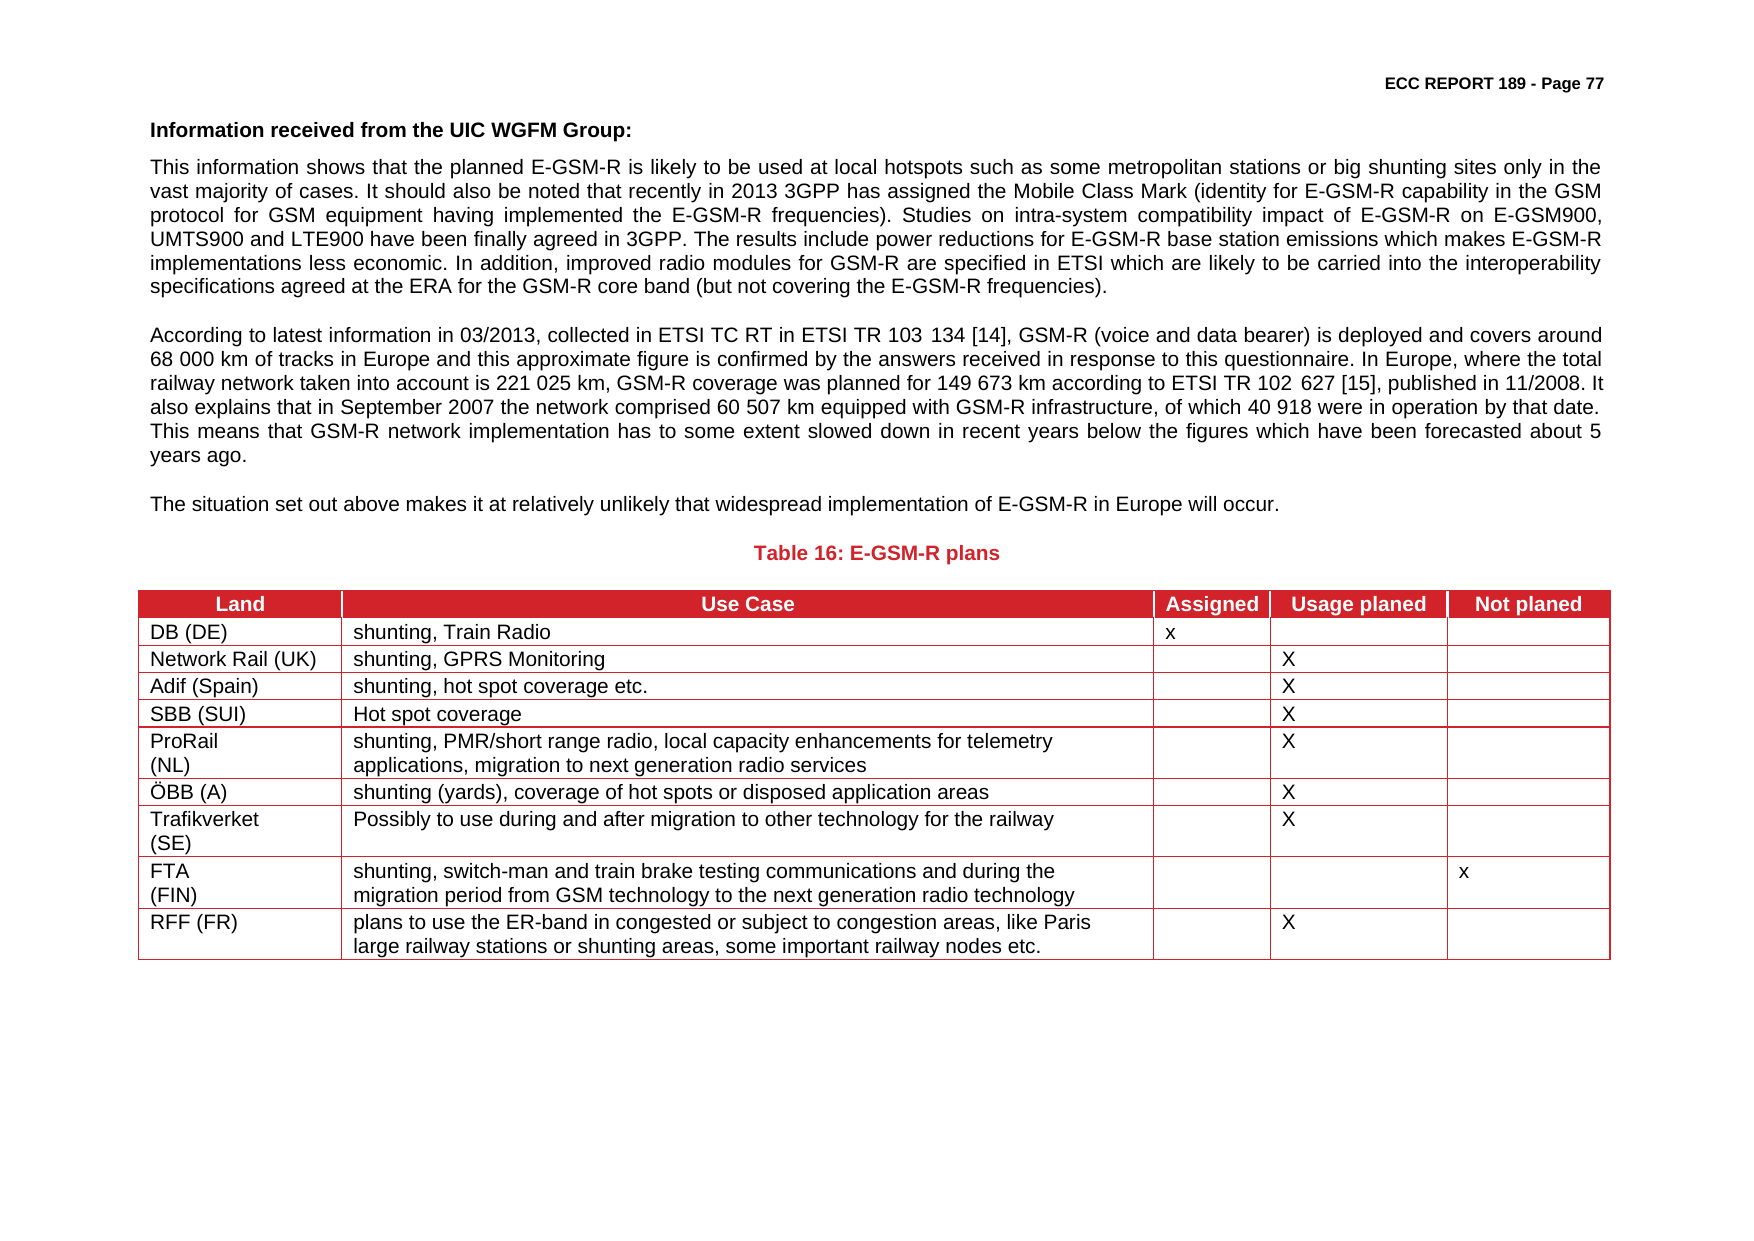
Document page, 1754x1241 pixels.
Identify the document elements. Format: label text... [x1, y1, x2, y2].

table_cell shunting, switch-man and train brake testing communications and during the migration period from GSM technology to the next generation radio technology [342, 857, 1153, 907]
table_cell FTA (FIN) [139, 857, 341, 907]
table_cell shunting, PMR/short range radio, local capacity enhancements for telemetry applications, migration to next generation radio services [342, 728, 1153, 778]
table_cell Adif (Spain) [139, 673, 341, 699]
table_cell Network Rail (UK) [139, 646, 341, 672]
table_cell Hot spot coverage [342, 700, 1153, 726]
table_cell X [1271, 806, 1447, 856]
table_cell [1448, 673, 1609, 699]
table_cell [1448, 728, 1609, 778]
table_cell [1448, 646, 1609, 672]
table_header Usage planed [1271, 591, 1446, 617]
table_cell [1271, 618, 1447, 644]
table_cell [1154, 673, 1270, 699]
table_cell [1448, 779, 1609, 805]
table_cell [1154, 646, 1270, 672]
table_header Use Case [343, 591, 1153, 617]
table_cell [1154, 857, 1270, 907]
table_cell Possibly to use during and after migration to other technology for the railway [342, 806, 1153, 856]
table_cell X [1271, 909, 1447, 959]
table_cell [1448, 909, 1609, 959]
table_cell ProRail (NL) [139, 728, 341, 778]
text The situation set out above makes it at relatively unlikely that widespread implementation of E-GSM-R in Europe will occur. [150, 492, 1604, 516]
table_cell shunting, GPRS Monitoring [342, 646, 1153, 672]
table_cell X [1271, 700, 1447, 726]
table_cell shunting (yards), coverage of hot spots or disposed application areas [342, 779, 1153, 805]
table_cell x [1448, 857, 1609, 907]
table_cell [1154, 700, 1270, 726]
table_cell [1448, 806, 1609, 856]
table_cell shunting, hot spot coverage etc. [342, 673, 1153, 699]
table_cell X [1271, 728, 1447, 778]
table_header Assigned [1155, 591, 1269, 617]
table_cell X [1271, 646, 1447, 672]
table_cell [1448, 618, 1609, 644]
table_cell ÖBB (A) [139, 779, 341, 805]
text This information shows that the planned E-GSM-R is likely to be used at local hotspots such as some metropolitan stations or big shunting sites only in the vast majority of cases. It should also be noted that recently in 2013 3GPP has assigned the Mobile Class Mark (identity for E-GSM-R capability in the GSM protocol for GSM equipment having implemented the E-GSM-R frequencies). Studies on intra-system compatibility impact of E-GSM-R on E-GSM900, UMTS900 and LTE900 have been finally agreed in 3GPP. The results include power reductions for E-GSM-R base station emissions which makes E-GSM-R implementations less economic. In addition, improved radio modules for GSM-R are specified in ETSI which are likely to be carried into the interoperability specifications agreed at the ERA for the GSM-R core band (but not covering the E-GSM-R frequencies). [150, 154, 1604, 298]
text Table 16: E-GSM-R plans [150, 541, 1604, 565]
table_cell X [1271, 779, 1447, 805]
table_cell [1448, 700, 1609, 726]
table_cell [1271, 857, 1447, 907]
table_cell [1154, 779, 1270, 805]
table_header Not planed [1449, 591, 1609, 617]
text According to latest information in 03/2013, collected in ETSI TC RT in ETSI TR 103 134 [14], GSM-R (voice and data bearer) is deployed and covers around 68 000 km of tracks in Europe and this approximate figure is confirmed by the answers received in response to this questionnaire. In Europe, where the total railway network taken into account is 221 025 km, GSM-R coverage was planned for 149 673 km according to ETSI TR 102 627 [15], published in 11/2008. It also explains that in September 2007 the network comprised 60 507 km equipped with GSM-R infrastructure, of which 40 918 were in operation by that date. This means that GSM-R network implementation has to some extent slowed down in recent years below the figures which have been forecasted about 5 years ago. [150, 323, 1604, 467]
table_cell x [1154, 618, 1270, 644]
table_cell [1154, 806, 1270, 856]
table_cell plans to use the ER-band in congested or subject to congestion areas, like Paris large railway stations or shunting areas, some important railway nodes etc. [342, 909, 1153, 959]
table_cell DB (DE) [139, 618, 341, 644]
text Information received from the UIC WGFM Group: [150, 118, 1604, 142]
table_cell [1154, 909, 1270, 959]
table_cell RFF (FR) [139, 909, 341, 959]
table_cell Trafikverket (SE) [139, 806, 341, 856]
table_cell SBB (SUI) [139, 700, 341, 726]
table_cell [1154, 728, 1270, 778]
table_header Land [139, 591, 341, 617]
table_cell X [1271, 673, 1447, 699]
table_cell shunting, Train Radio [342, 618, 1153, 644]
